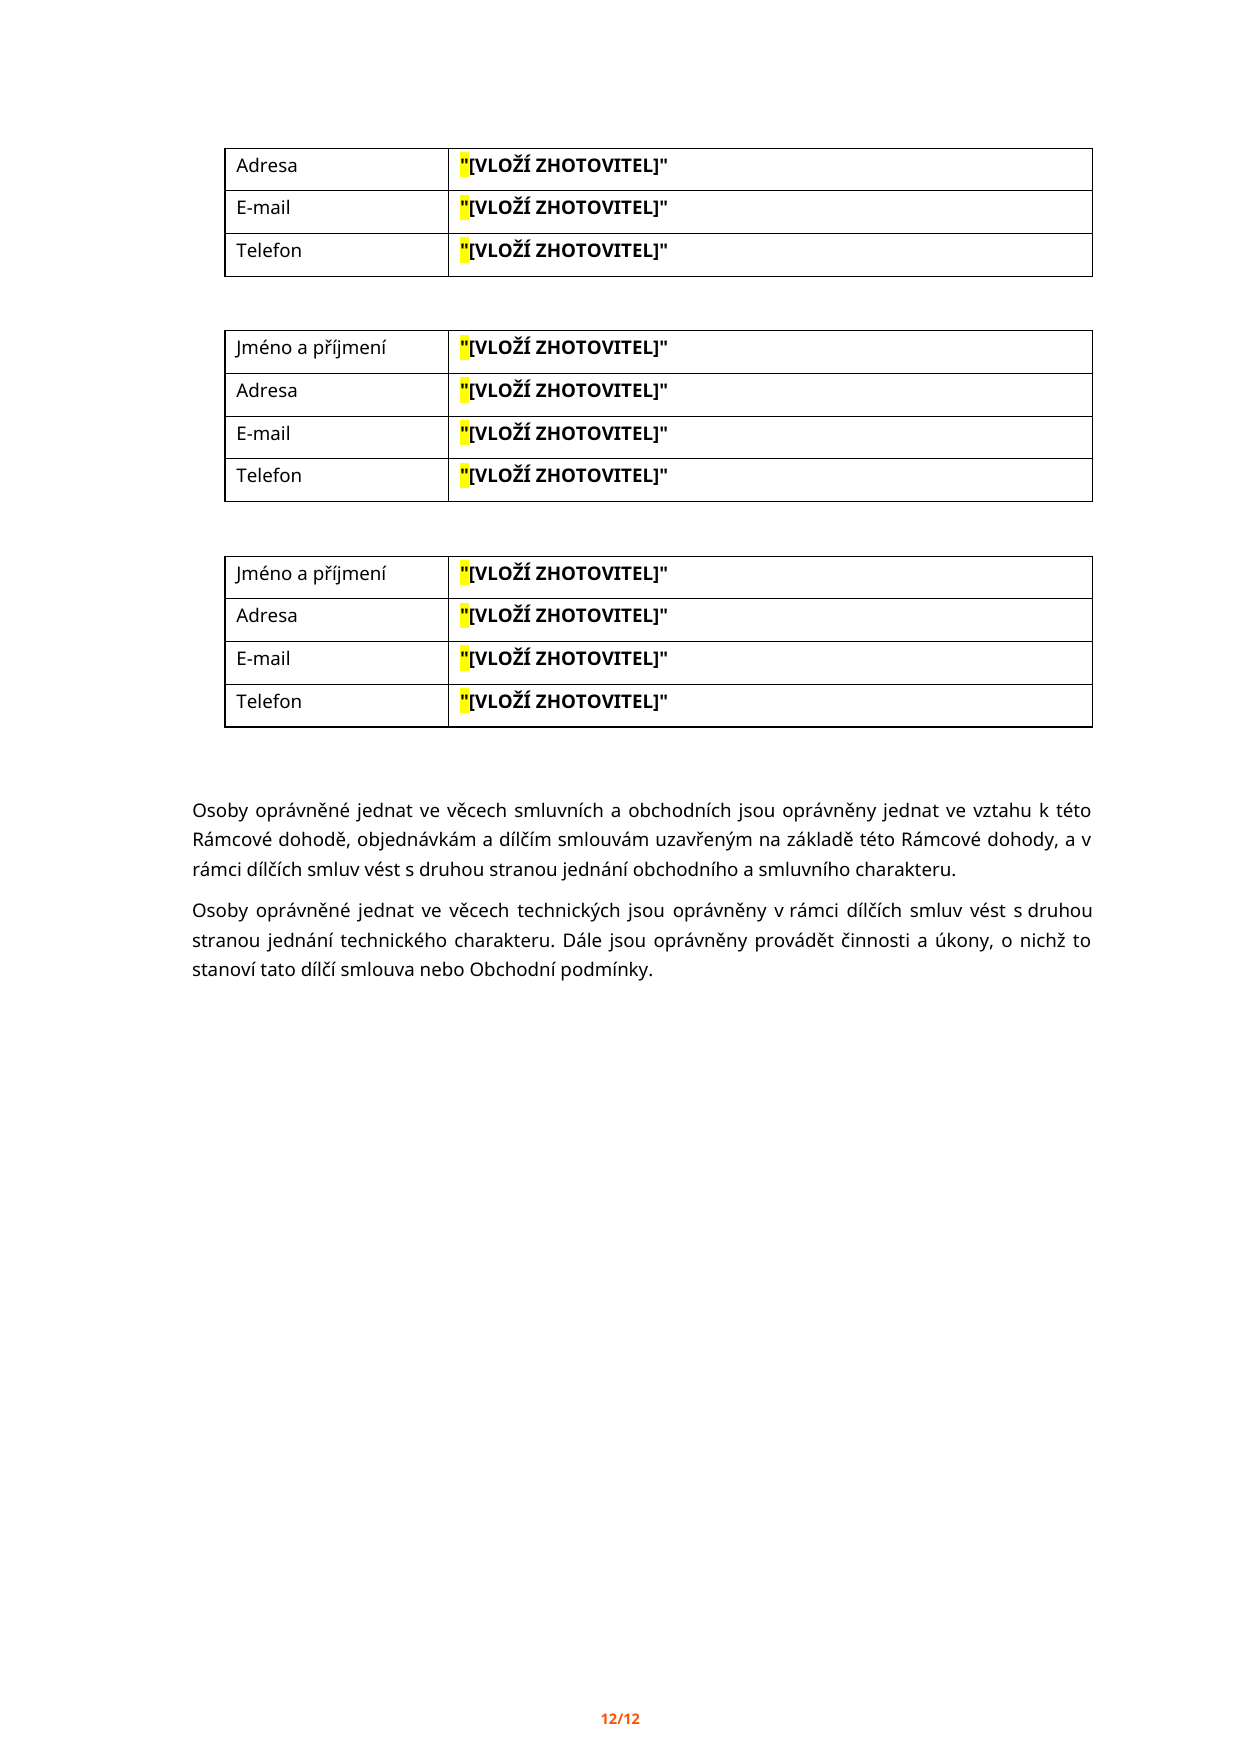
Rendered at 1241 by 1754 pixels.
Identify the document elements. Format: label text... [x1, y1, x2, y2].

table_cell E-mail [226, 417, 448, 458]
table_header [449, 557, 1092, 598]
table_header [449, 331, 1092, 373]
table_cell [449, 191, 1092, 233]
table_cell [449, 599, 1092, 641]
table_cell Telefon [226, 234, 448, 276]
table_cell Telefon [226, 685, 448, 726]
table_cell [449, 234, 1092, 276]
table_cell [449, 642, 1092, 684]
table_cell E-mail [226, 191, 448, 233]
table_cell E-mail [226, 642, 448, 684]
table_cell [449, 417, 1092, 458]
table_cell Adresa [226, 374, 448, 416]
table_header Jméno a příjmení [226, 331, 448, 373]
table_cell [449, 685, 1092, 726]
table_cell Adresa [226, 599, 448, 641]
table_cell Adresa [226, 149, 448, 190]
text Osoby oprávněné jednat ve věcech technických jsou oprávněny v rámci dílčích smluv vést s druhou stranou jednání technického charakteru. Dále jsou oprávněny provádět činnosti a úkony, o nichž to stanoví tato dílčí smlouva nebo Obchodní podmínky. [192, 898, 1093, 982]
table_header Jméno a příjmení [226, 557, 448, 598]
table_cell Telefon [226, 459, 448, 501]
text Osoby oprávněné jednat ve věcech smluvních a obchodních jsou oprávněny jednat ve vztahu k této Rámcové dohodě, objednávkám a dílčím smlouvám uzavřeným na základě této Rámcové dohody, a v rámci dílčích smluv vést s druhou stranou jednání obchodního a smluvního charakteru. [192, 797, 1093, 882]
table_cell [449, 149, 1092, 190]
table_cell [449, 459, 1092, 501]
table_cell [449, 374, 1092, 416]
